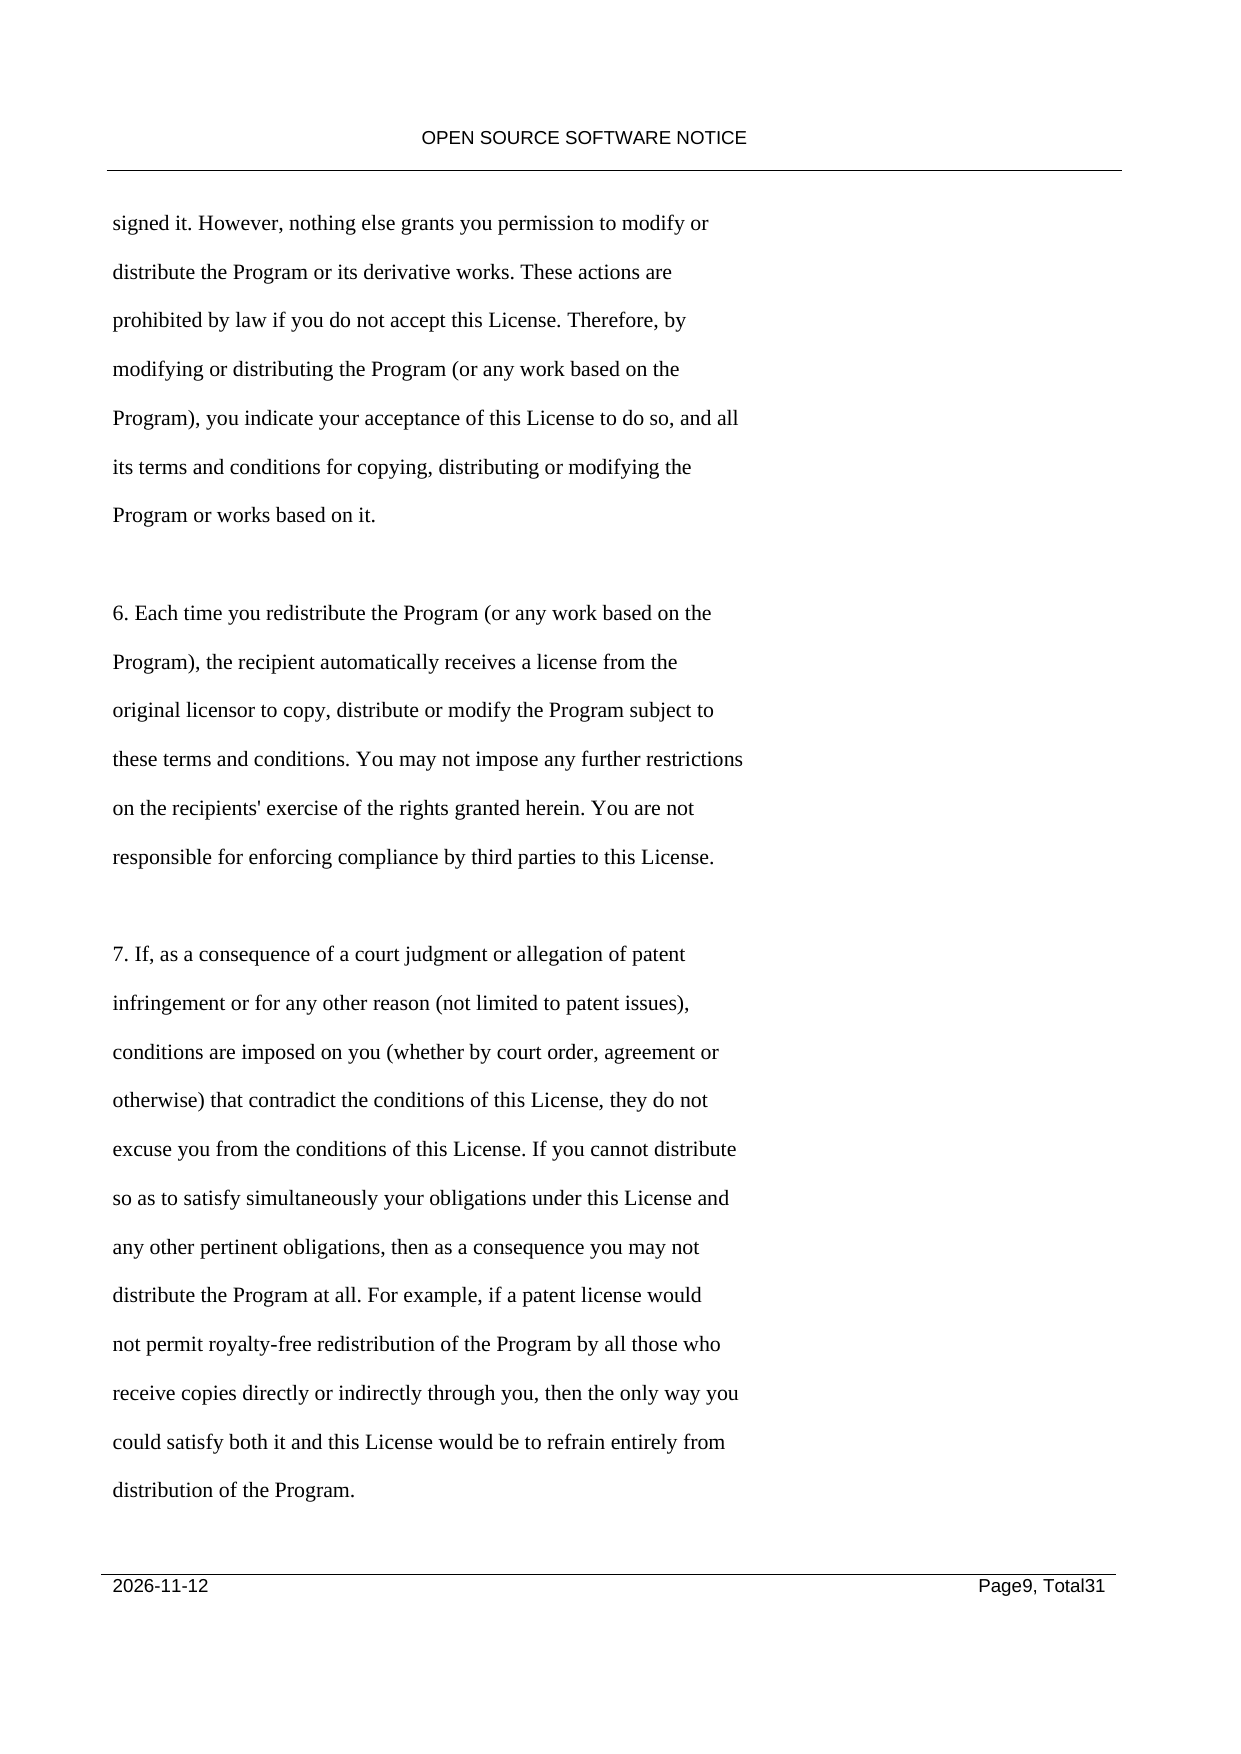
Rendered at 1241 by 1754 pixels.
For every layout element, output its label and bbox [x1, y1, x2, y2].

text [112, 206, 1128, 1506]
